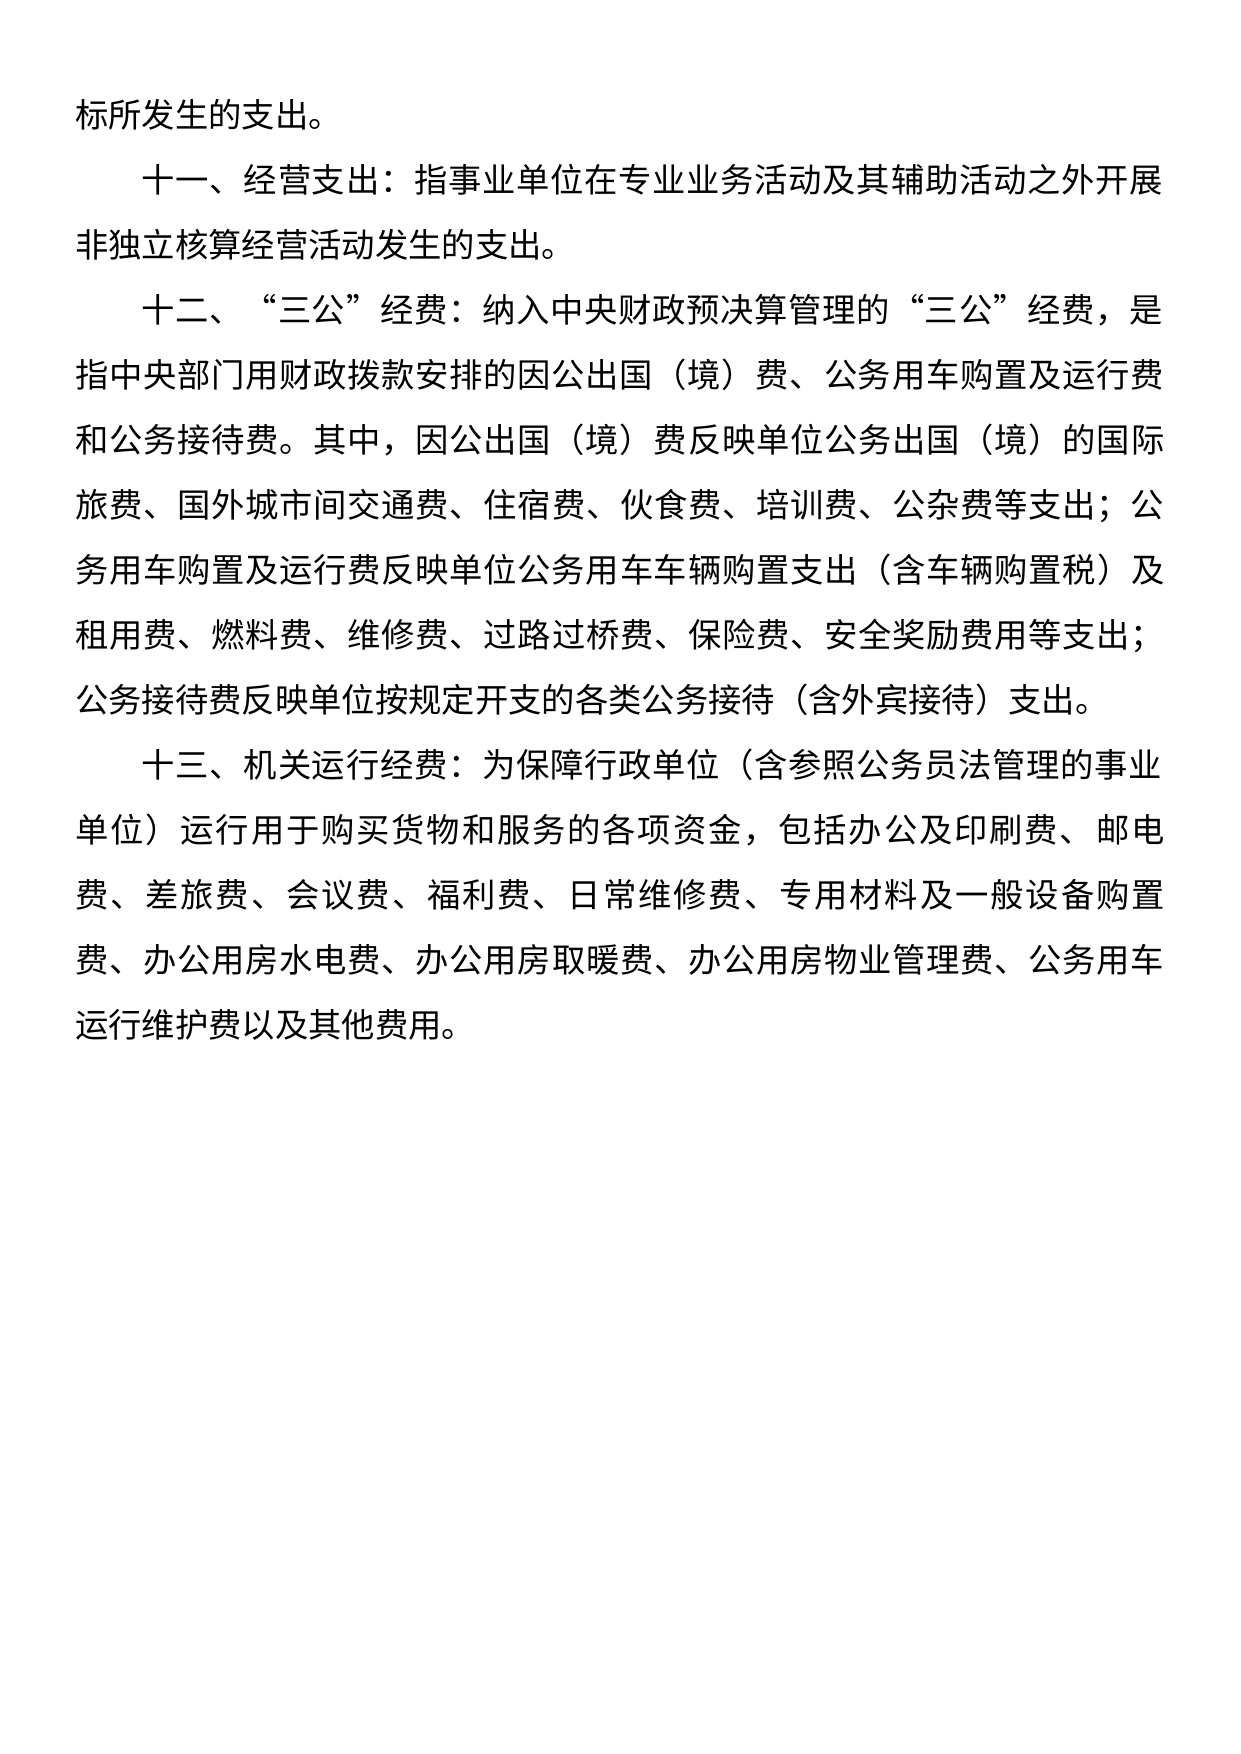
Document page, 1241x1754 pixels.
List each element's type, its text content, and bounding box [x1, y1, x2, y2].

text 十二、“三公”经费：纳入中央财政预决算管理的“三公”经费，是指中央部门用财政拨款安排的因公出国（境）费、公务用车购置及运行费和公务接待费。其中，因公出国（境）费反映单位公务出国（境）的国际旅费、国外城市间交通费、住宿费、伙食费、培训费、公杂费等支出；公务用车购置及运行费反映单位公务用车车辆购置支出（含车辆购置税）及租用费、燃料费、维修费、过路过桥费、保险费、安全奖励费用等支出；公务接待费反映单位按规定开支的各类公务接待（含外宾接待）支出。 [75, 276, 1165, 731]
text 十三、机关运行经费：为保障行政单位（含参照公务员法管理的事业单位）运行用于购买货物和服务的各项资金，包括办公及印刷费、邮电费、差旅费、会议费、福利费、日常维修费、专用材料及一般设备购置费、办公用房水电费、办公用房取暖费、办公用房物业管理费、公务用车运行维护费以及其他费用。 [75, 731, 1165, 1056]
text 十一、经营支出：指事业单位在专业业务活动及其辅助活动之外开展非独立核算经营活动发生的支出。 [75, 146, 1165, 276]
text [75, 81, 1165, 146]
